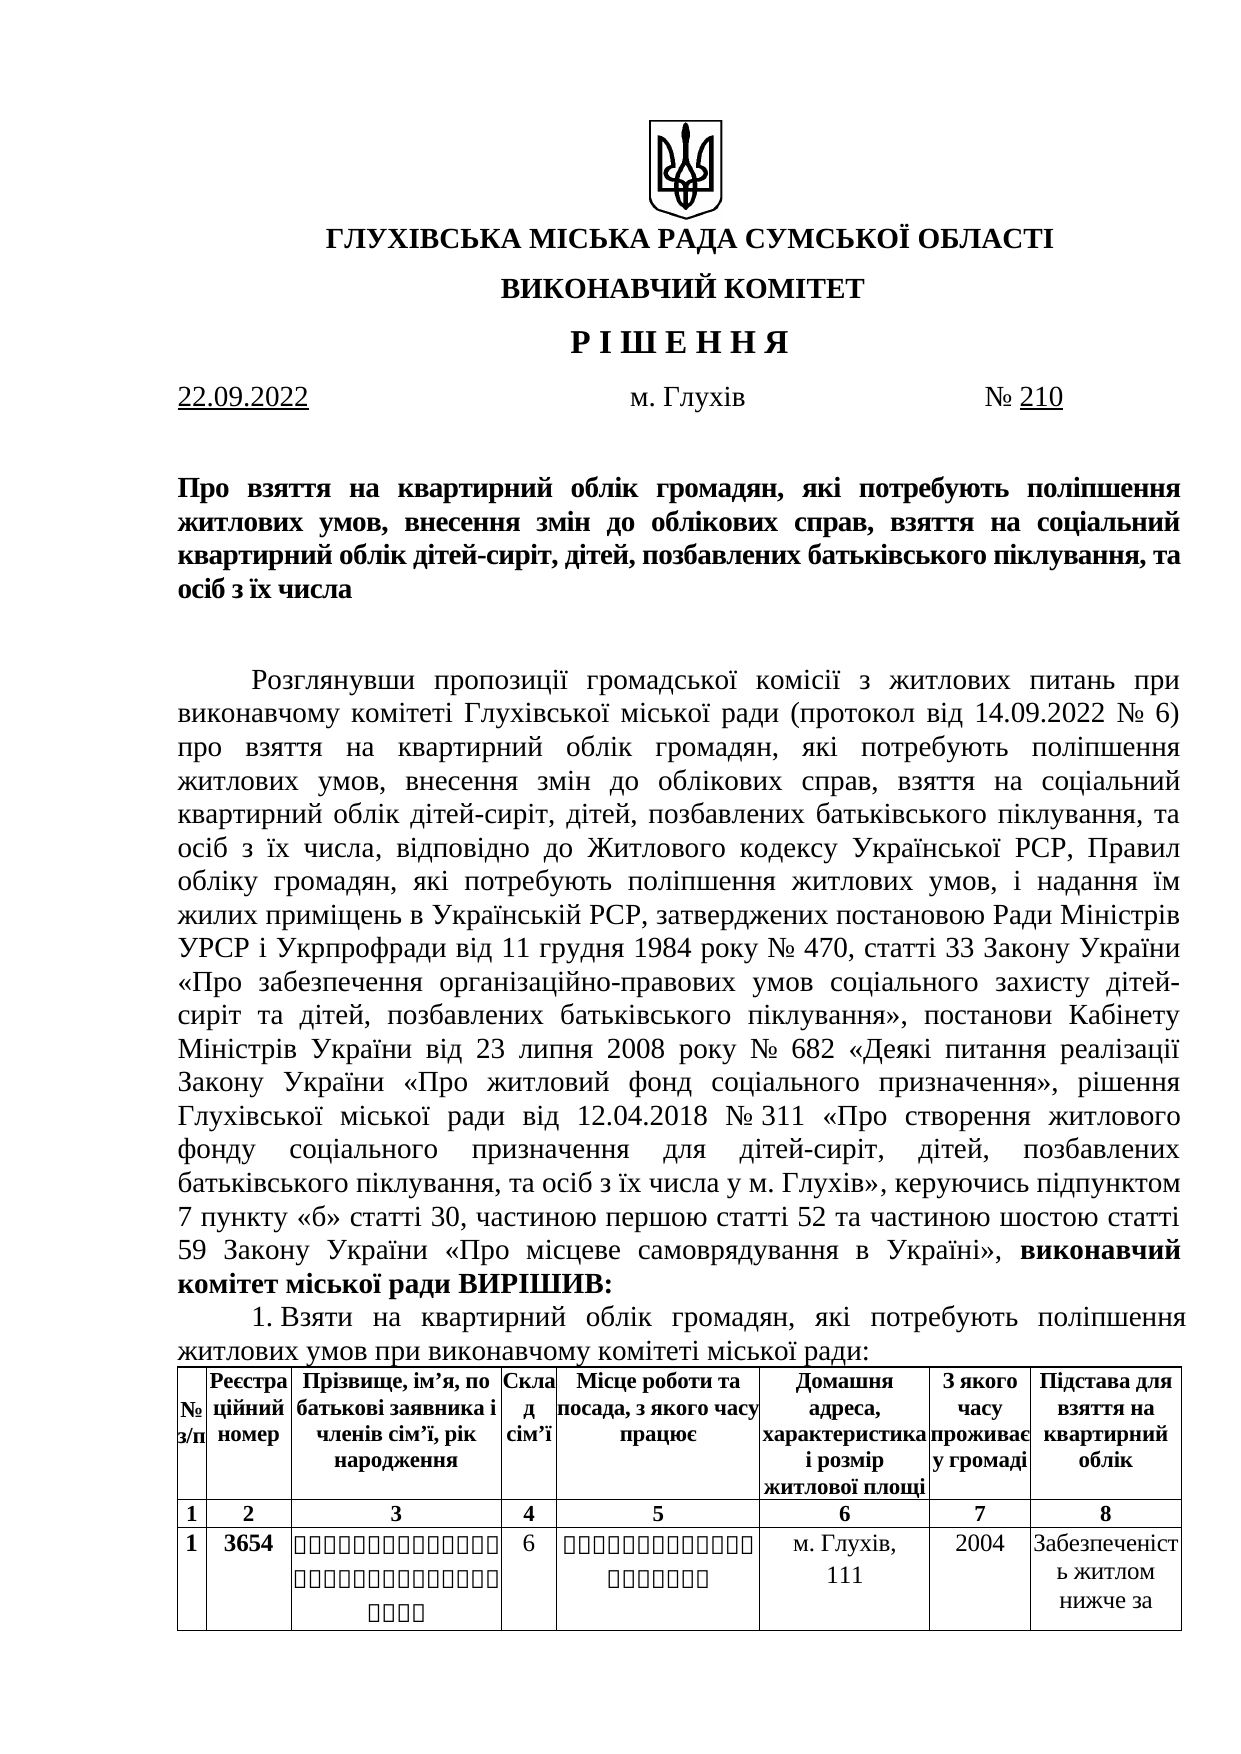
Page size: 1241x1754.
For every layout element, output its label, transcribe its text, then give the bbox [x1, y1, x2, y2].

table_cell 6 [760, 1500, 929, 1527]
table_cell 4 [502, 1500, 556, 1527]
table_cell 1 [178, 1528, 206, 1630]
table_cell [557, 1528, 759, 1630]
text 22.09.2022 м. Глухів № 210 [177, 379, 1181, 413]
table_cell 7 [930, 1500, 1030, 1527]
table_header Місце роботи та посада, з якого часу працює [557, 1368, 759, 1499]
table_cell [1031, 1528, 1181, 1630]
table_cell 5 [557, 1500, 759, 1527]
table_header № з/п [178, 1368, 206, 1499]
table_header Прізвище, ім’я, по батькові заявника і членів сім’ї, рік народження [292, 1368, 501, 1499]
table_cell 3654 [207, 1528, 291, 1630]
table_header Реєстраційний номер [207, 1368, 291, 1499]
text Розглянувши пропозиції громадської комісії з житлових питань при виконавчому комітеті Глухівської міської ради (протокол від 14.09.2022 № 6) про взяття на квартирний облік громадян, які потребують поліпшення житлових умов, внесення змін до облікових справ, взяття на соціальний квартирний облік дітей-сиріт, дітей, позбавлених батьківського піклування, та осіб з їх числа, відповідно до Житлового кодексу Української РСР, Правил обліку громадян, які потребують поліпшення житлових умов, і надання їм жилих приміщень в Українській РСР, затверджених постановою Ради Міністрів УРСР і Укрпрофради від 11 грудня 1984 року № 470, статті 33 Закону України «Про забезпечення організаційно-правових умов соціального захисту дітей-сиріт та дітей, позбавлених батьківського піклування», постанови Кабінету Міністрів України від 23 липня 2008 року № 682 «Деякі питання реалізації Закону України «Про житловий фонд соціального призначення», рішення Глухівської міської ради від 12.04.2018 № 311 «Про створення житлового фонду соціального призначення для дітей-сиріт, дітей, позбавлених батьківського піклування, та осіб з їх числа у м. Глухів», керуючись підпунктом 7 пункту «б» статті 30, частиною першою статті 52 та частиною шостою статті 59 Закону України «Про місцеве самоврядування в Україні», виконавчий комітет міської ради ВИРІШИВ: [177, 662, 1181, 1299]
subtitle ГЛУХІВСЬКА МІСЬКА РАДА СУМСЬКОЇ ОБЛАСТІ [177, 221, 1181, 255]
table_cell 8 [1031, 1500, 1181, 1527]
text Р І Ш Е Н Н Я [177, 322, 1181, 360]
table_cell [292, 1528, 501, 1630]
table_header Склад сім’ї [502, 1368, 556, 1499]
table_cell 6 [502, 1528, 556, 1630]
table_cell 2004 [930, 1528, 1030, 1630]
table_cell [760, 1528, 929, 1630]
text Про взяття на квартирний облік громадян, які потребують поліпшення житлових умов, внесення змін до облікових справ, взяття на соціальний квартирний облік дітей-сиріт, дітей, позбавлених батьківського піклування, та осіб з їх числа [177, 470, 1181, 604]
text 1. Взяти на квартирний облік громадян, які потребують поліпшення житлових умов при виконавчому комітеті міської ради: [177, 1299, 1187, 1366]
table_header Домашня адреса, характеристика і розмір житлової площі [760, 1368, 929, 1499]
table_header Підстава для взяття на квартирний облік [1031, 1368, 1181, 1499]
table_cell 3 [292, 1500, 501, 1527]
table_header З якого часу проживає у громаді [930, 1368, 1030, 1499]
text ВИКОНАВЧИЙ КОМІТЕТ [177, 272, 1181, 305]
table_cell 2 [207, 1500, 291, 1527]
picture [646, 118, 725, 222]
table_cell 1 [178, 1500, 206, 1527]
